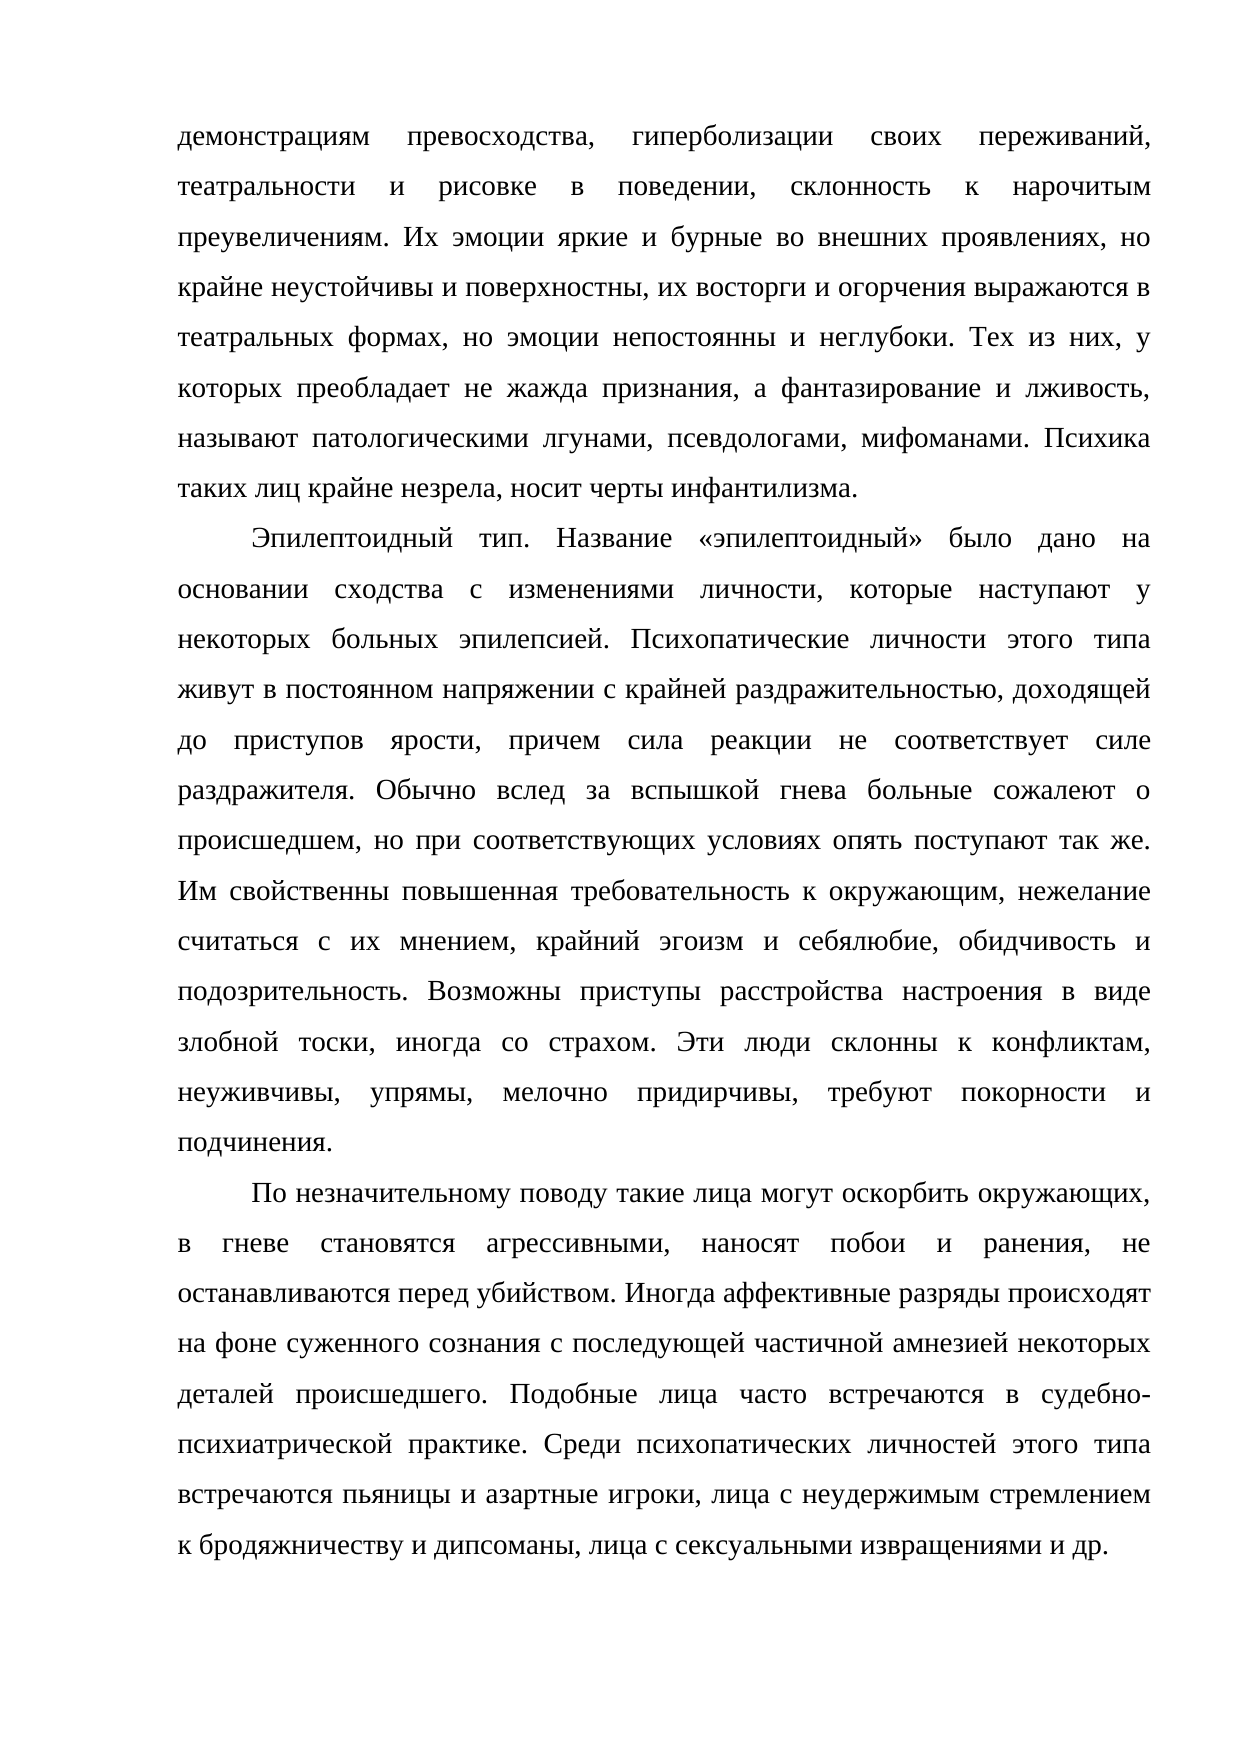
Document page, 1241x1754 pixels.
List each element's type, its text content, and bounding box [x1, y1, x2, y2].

text По незначительному поводу такие лица могут оскорбить окружающих, в гневе становятся агрессивными, наносят побои и ранения, не останавливаются перед убийством. Иногда аффективные разряды происходят на фоне суженного сознания с последующей частичной амнезией некоторых деталей происшедшего. Подобные лица часто встречаются в судебно-психиатрической практике. Среди психопатических личностей этого типа встречаются пьяницы и азартные игроки, лица с неудержимым стремлением к бродяжничеству и дипсоманы, лица с сексуальными извращениями и др. [177, 1175, 1152, 1560]
text Эпилептоидный тип. Название «эпилептоидный» было дано на основании сходства с изменениями личности, которые наступают у некоторых больных эпилепсией. Психопатические личности этого типа живут в постоянном напряжении с крайней раздражительностью, доходящей до приступов ярости, причем сила реакции не соответствует силе раздражителя. Обычно вслед за вспышкой гнева больные сожалеют о происшедшем, но при соответствующих условиях опять поступают так же. Им свойственны повышенная требовательность к окружающим, нежелание считаться с их мнением, крайний эгоизм и себялюбие, обидчивость и подозрительность. Возможны приступы расстройства настроения в виде злобной тоски, иногда со страхом. Эти люди склонны к конфликтам, неуживчивы, упрямы, мелочно придирчивы, требуют покорности и подчинения. [177, 521, 1152, 1158]
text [177, 118, 1152, 504]
